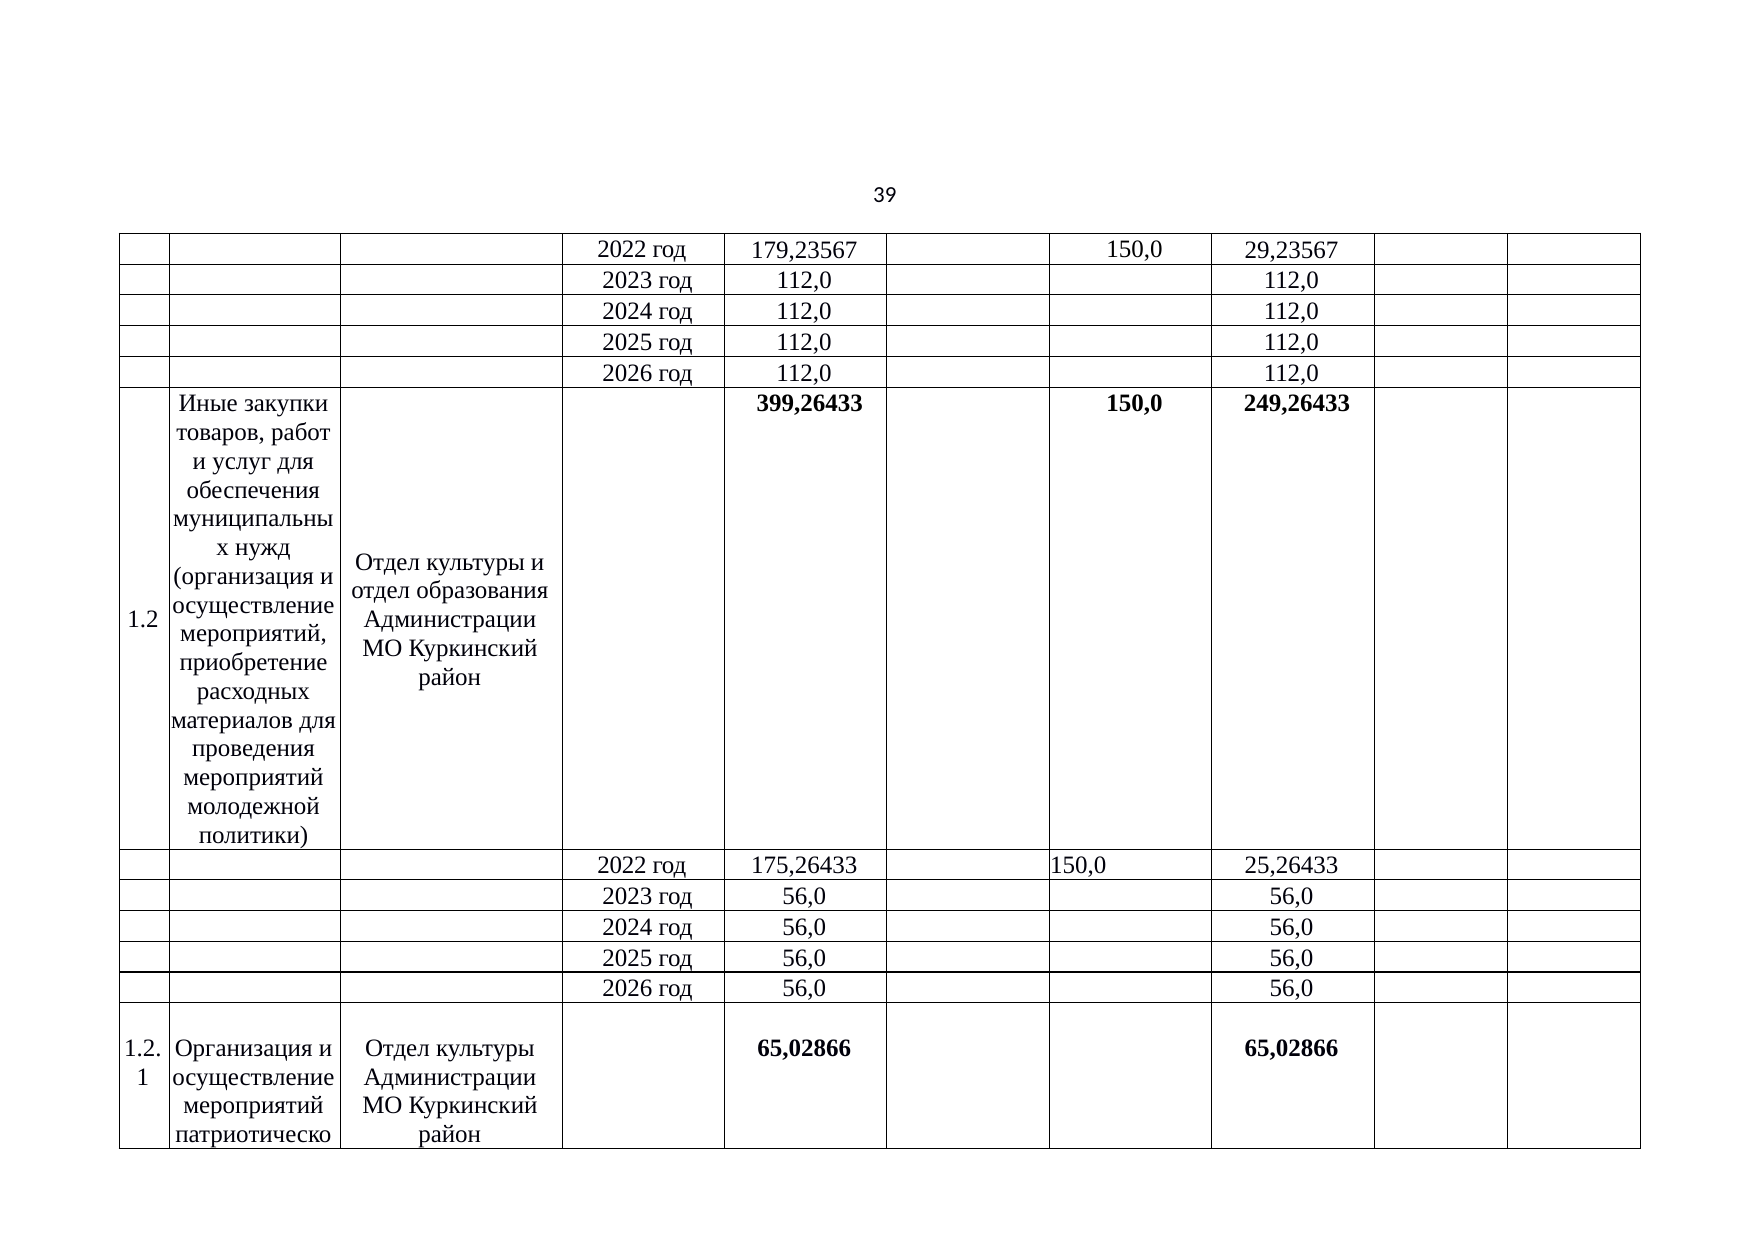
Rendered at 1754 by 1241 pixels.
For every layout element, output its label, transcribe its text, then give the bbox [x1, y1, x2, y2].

table_cell [887, 265, 1049, 294]
table_cell 150,0 [1050, 388, 1211, 848]
table_cell 56,0 [1212, 911, 1374, 941]
table_cell [1050, 295, 1211, 325]
table_cell 65,02866 [725, 1003, 886, 1148]
table_cell [1375, 911, 1507, 941]
table_cell [170, 234, 340, 264]
table_cell 112,0 [1212, 295, 1374, 325]
table_cell Отдел культуры и отдел образования Администрации МО Куркинский район [341, 388, 562, 848]
table_cell 56,0 [725, 973, 886, 1002]
table_cell [1508, 973, 1640, 1002]
table_cell [1050, 265, 1211, 294]
table_cell [120, 234, 169, 264]
table_cell 112,0 [725, 295, 886, 325]
table_cell [1508, 911, 1640, 941]
table_cell [120, 326, 169, 356]
table_cell [120, 973, 169, 1002]
table_cell [1375, 295, 1507, 325]
table_cell [1375, 326, 1507, 356]
table_cell [1375, 850, 1507, 879]
table_cell [887, 295, 1049, 325]
table_cell [1375, 942, 1507, 971]
table_cell [170, 880, 340, 910]
table_cell [120, 265, 169, 294]
table_cell [887, 850, 1049, 879]
table_cell 1.2.1 [120, 1003, 169, 1148]
table_cell 112,0 [725, 265, 886, 294]
table_cell 56,0 [725, 942, 886, 971]
table_cell [170, 265, 340, 294]
table_cell [341, 850, 562, 879]
table_cell 56,0 [1212, 880, 1374, 910]
table_cell 2026 год [563, 973, 724, 1002]
table_cell [887, 880, 1049, 910]
table_cell [120, 911, 169, 941]
table_cell [170, 911, 340, 941]
table_cell [1050, 880, 1211, 910]
table_cell 150,0 [1050, 850, 1211, 879]
table_cell [1508, 295, 1640, 325]
table_cell 56,0 [1212, 973, 1374, 1002]
table_cell [170, 295, 340, 325]
table_cell [887, 234, 1049, 264]
table_cell [1050, 942, 1211, 971]
table_cell [341, 880, 562, 910]
table_cell 399,26433 [725, 388, 886, 848]
table_cell [887, 357, 1049, 387]
table_cell 2022 год [563, 234, 724, 264]
table_cell [1508, 357, 1640, 387]
table_cell 2023 год [563, 265, 724, 294]
table_cell [1508, 265, 1640, 294]
table_cell 112,0 [1212, 357, 1374, 387]
table_cell 175,26433 [725, 850, 886, 879]
table_cell [1375, 357, 1507, 387]
table_cell [1508, 326, 1640, 356]
table_cell [1050, 357, 1211, 387]
table_cell 112,0 [725, 326, 886, 356]
table_cell [1508, 942, 1640, 971]
table_cell [170, 942, 340, 971]
table_cell [170, 326, 340, 356]
table_cell 65,02866 [1212, 1003, 1374, 1148]
table_cell 2024 год [563, 295, 724, 325]
table_cell [341, 973, 562, 1002]
table_cell [341, 234, 562, 264]
table_cell [341, 326, 562, 356]
table_cell 56,0 [1212, 942, 1374, 971]
table_cell [341, 265, 562, 294]
table_cell [120, 880, 169, 910]
table_cell 56,0 [725, 911, 886, 941]
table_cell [341, 1003, 562, 1148]
table_cell [170, 357, 340, 387]
table_cell [1050, 973, 1211, 1002]
table_cell 112,0 [1212, 265, 1374, 294]
table_cell [341, 357, 562, 387]
table_cell 112,0 [1212, 326, 1374, 356]
table_cell [563, 1003, 724, 1148]
table_cell [170, 973, 340, 1002]
table_cell [120, 850, 169, 879]
table_cell [1375, 1003, 1507, 1148]
table_cell 2026 год [563, 357, 724, 387]
table_cell 112,0 [725, 357, 886, 387]
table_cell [170, 1003, 340, 1148]
table_cell [1508, 850, 1640, 879]
table_cell [887, 911, 1049, 941]
table_cell 2025 год [563, 942, 724, 971]
table_cell [1050, 911, 1211, 941]
table_cell 29,23567 [1212, 234, 1374, 264]
table_cell [1375, 388, 1507, 848]
table_cell [341, 911, 562, 941]
table_cell 1.2 [120, 388, 169, 848]
table_cell [1508, 1003, 1640, 1148]
table_cell [887, 326, 1049, 356]
table_cell 2024 год [563, 911, 724, 941]
table_cell Иные закупки товаров, работ и услуг для обеспечения муниципальных нужд (организация и осуществление мероприятий, приобретение расходных материалов для проведения мероприятий молодежной политики) [170, 388, 340, 848]
table_cell 25,26433 [1212, 850, 1374, 879]
table_cell [1508, 388, 1640, 848]
table_cell [120, 295, 169, 325]
table_cell 2023 год [563, 880, 724, 910]
table_cell [887, 973, 1049, 1002]
table_cell [1050, 326, 1211, 356]
table_cell [120, 357, 169, 387]
table_cell [170, 850, 340, 879]
table_cell [887, 942, 1049, 971]
table_cell [887, 1003, 1049, 1148]
table_cell [887, 388, 1049, 848]
table_cell [1375, 265, 1507, 294]
table_cell 2025 год [563, 326, 724, 356]
table_cell [1375, 880, 1507, 910]
table_cell [120, 942, 169, 971]
table_cell [341, 942, 562, 971]
table_cell [1508, 880, 1640, 910]
table_cell [563, 388, 724, 848]
table_cell [1375, 973, 1507, 1002]
table_cell [1050, 1003, 1211, 1148]
table_cell 56,0 [725, 880, 886, 910]
table_cell [1375, 234, 1507, 264]
table_cell 150,0 [1050, 234, 1211, 264]
table_cell [341, 295, 562, 325]
table_cell [1508, 234, 1640, 264]
table_cell 2022 год [563, 850, 724, 879]
table_cell 249,26433 [1212, 388, 1374, 848]
table_cell 179,23567 [725, 234, 886, 264]
